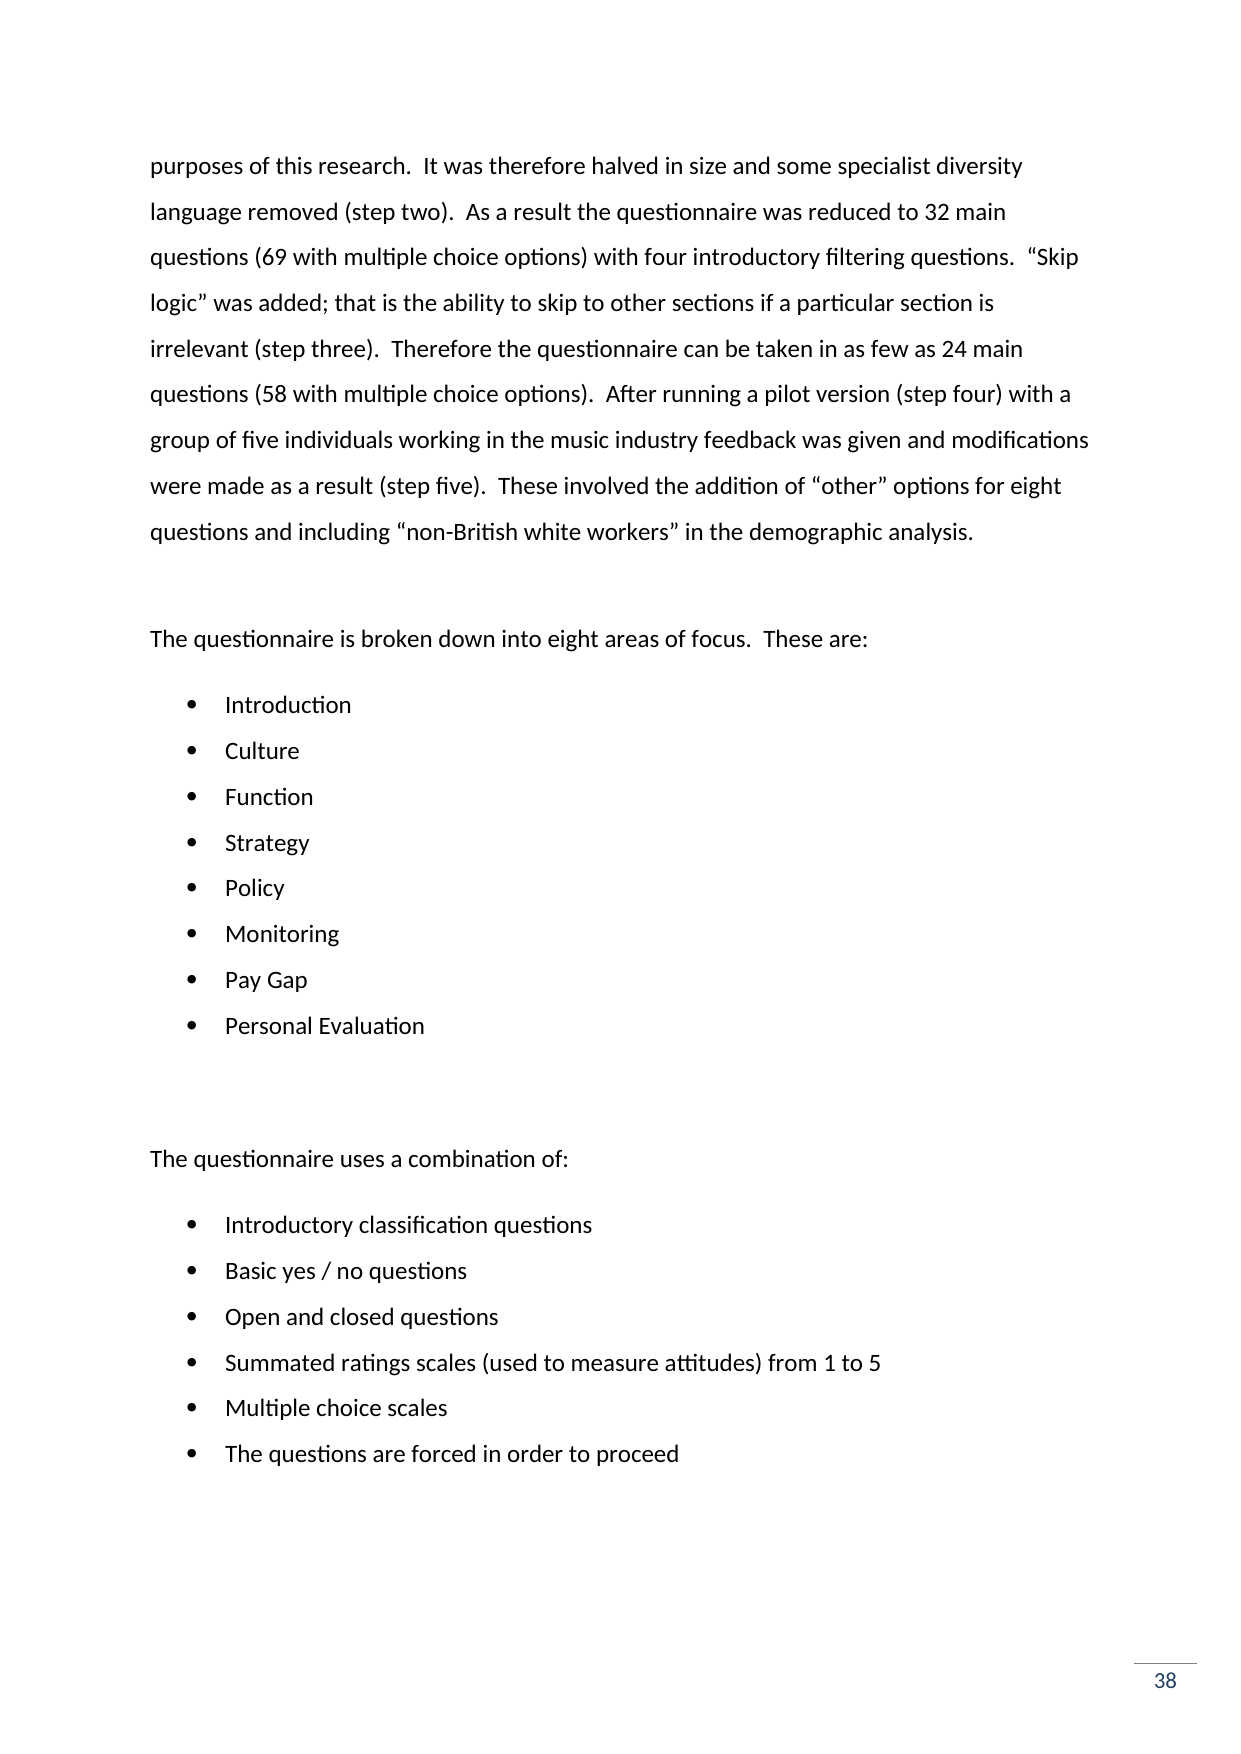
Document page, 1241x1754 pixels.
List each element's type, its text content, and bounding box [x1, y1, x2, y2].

list Personal Evaluation [187, 1010, 1090, 1040]
list Culture [187, 735, 1090, 766]
list Policy [187, 873, 1090, 903]
list Summated ratings scales (used to measure attitudes) from 1 to 5 [187, 1347, 1090, 1377]
list Open and closed questions [187, 1301, 1090, 1331]
list Introduction [187, 690, 1090, 720]
text The questionnaire uses a combination of: [150, 1143, 1090, 1173]
list The questions are forced in order to proceed [187, 1438, 1090, 1512]
list Introductory classification questions [187, 1209, 1090, 1240]
list Function [187, 781, 1090, 812]
list Pay Gap [187, 964, 1090, 994]
list Multiple choice scales [187, 1392, 1090, 1423]
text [150, 150, 1090, 588]
text The questionnaire is broken down into eight areas of focus. These are: [150, 623, 1090, 654]
list Monitoring [187, 918, 1090, 949]
list Basic yes / no questions [187, 1255, 1090, 1286]
list Strategy [187, 827, 1090, 857]
